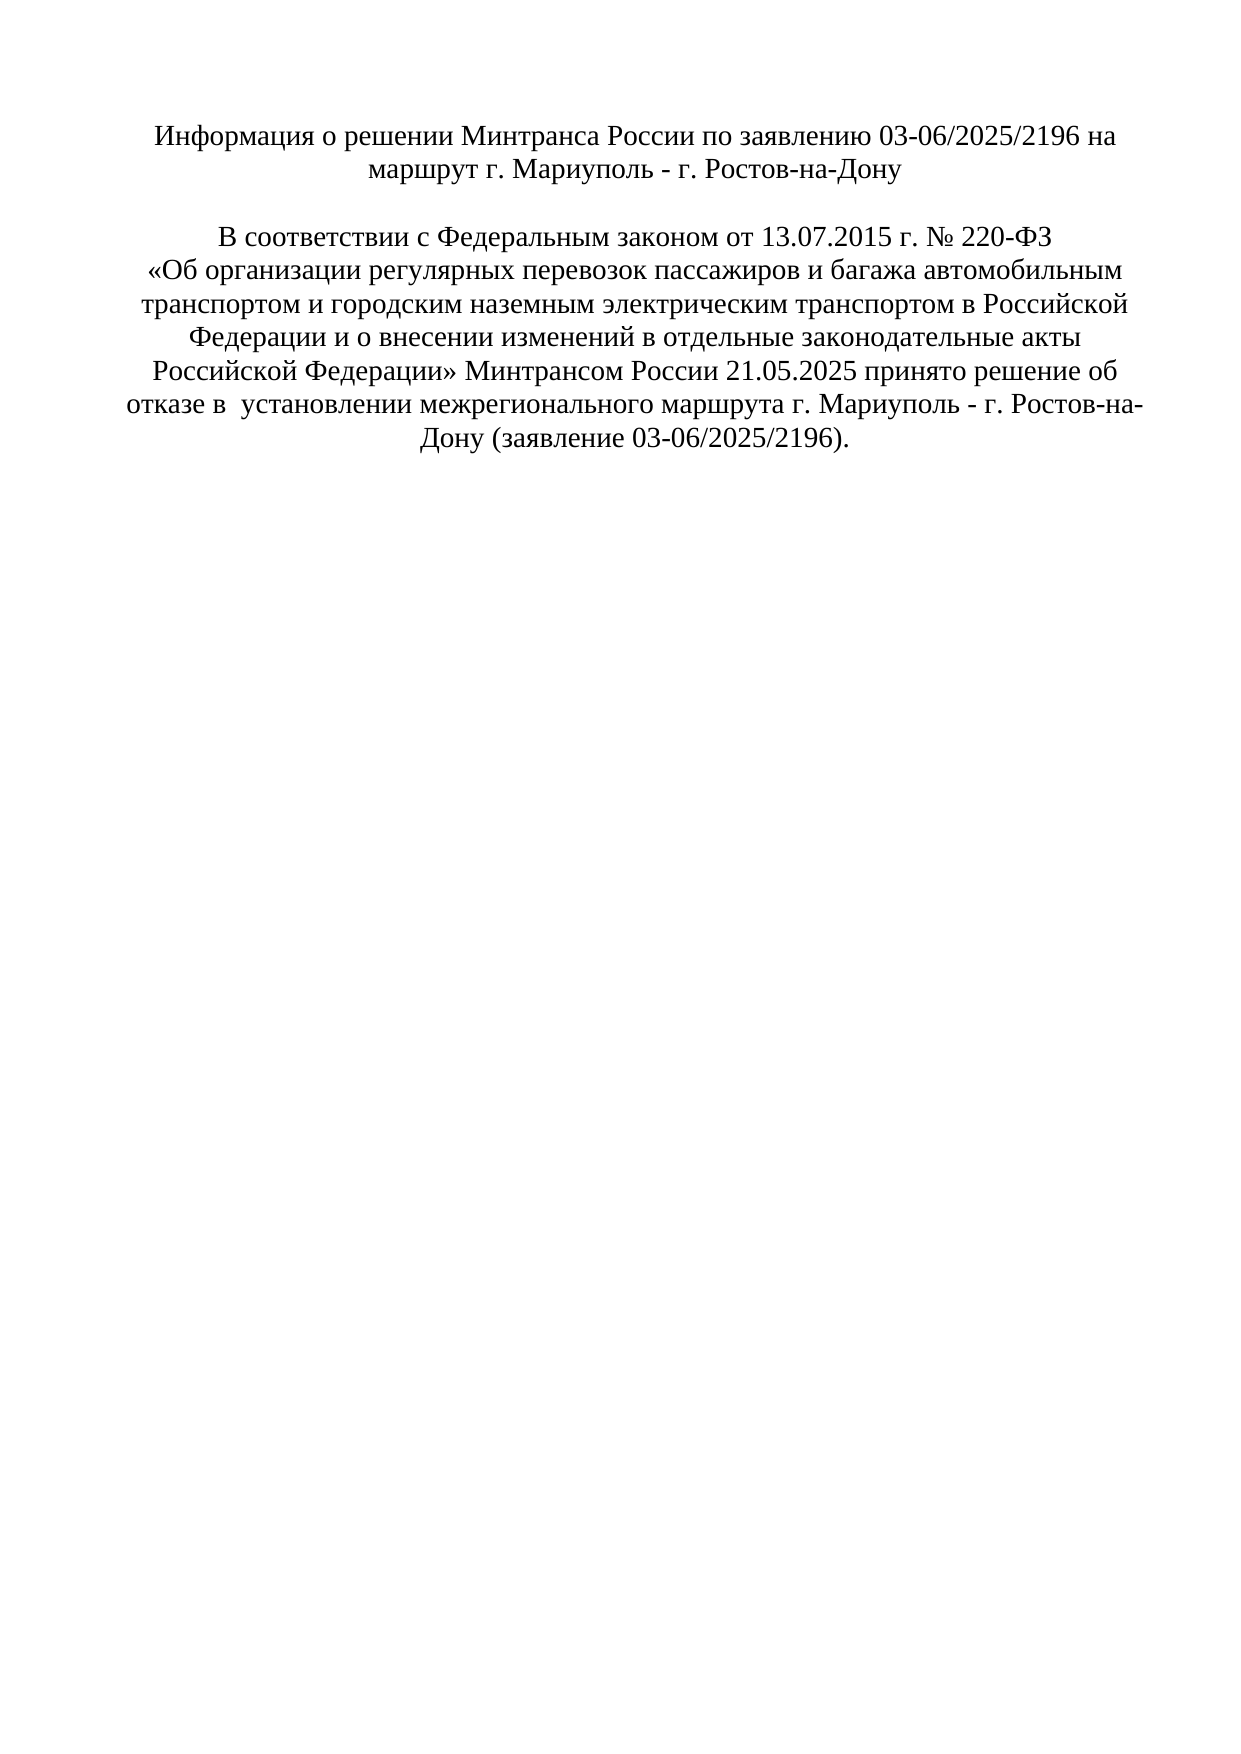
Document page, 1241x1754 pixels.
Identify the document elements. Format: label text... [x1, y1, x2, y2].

text Информация о решении Минтранса России по заявлению 03-06/2025/2196 на маршрут г. Мариуполь - г. Ростов-на-Дону [118, 118, 1152, 185]
text В соответствии с Федеральным законом от 13.07.2015 г. № 220-ФЗ «Об организации регулярных перевозок пассажиров и багажа автомобильным транспортом и городским наземным электрическим транспортом в Российской Федерации и о внесении изменений в отдельные законодательные акты Российской Федерации» Минтрансом России 21.05.2025 принято решение об отказе в установлении межрегионального маршрута г. Мариуполь - г. Ростов-на-Дону (заявление 03-06/2025/2196). [118, 219, 1152, 453]
